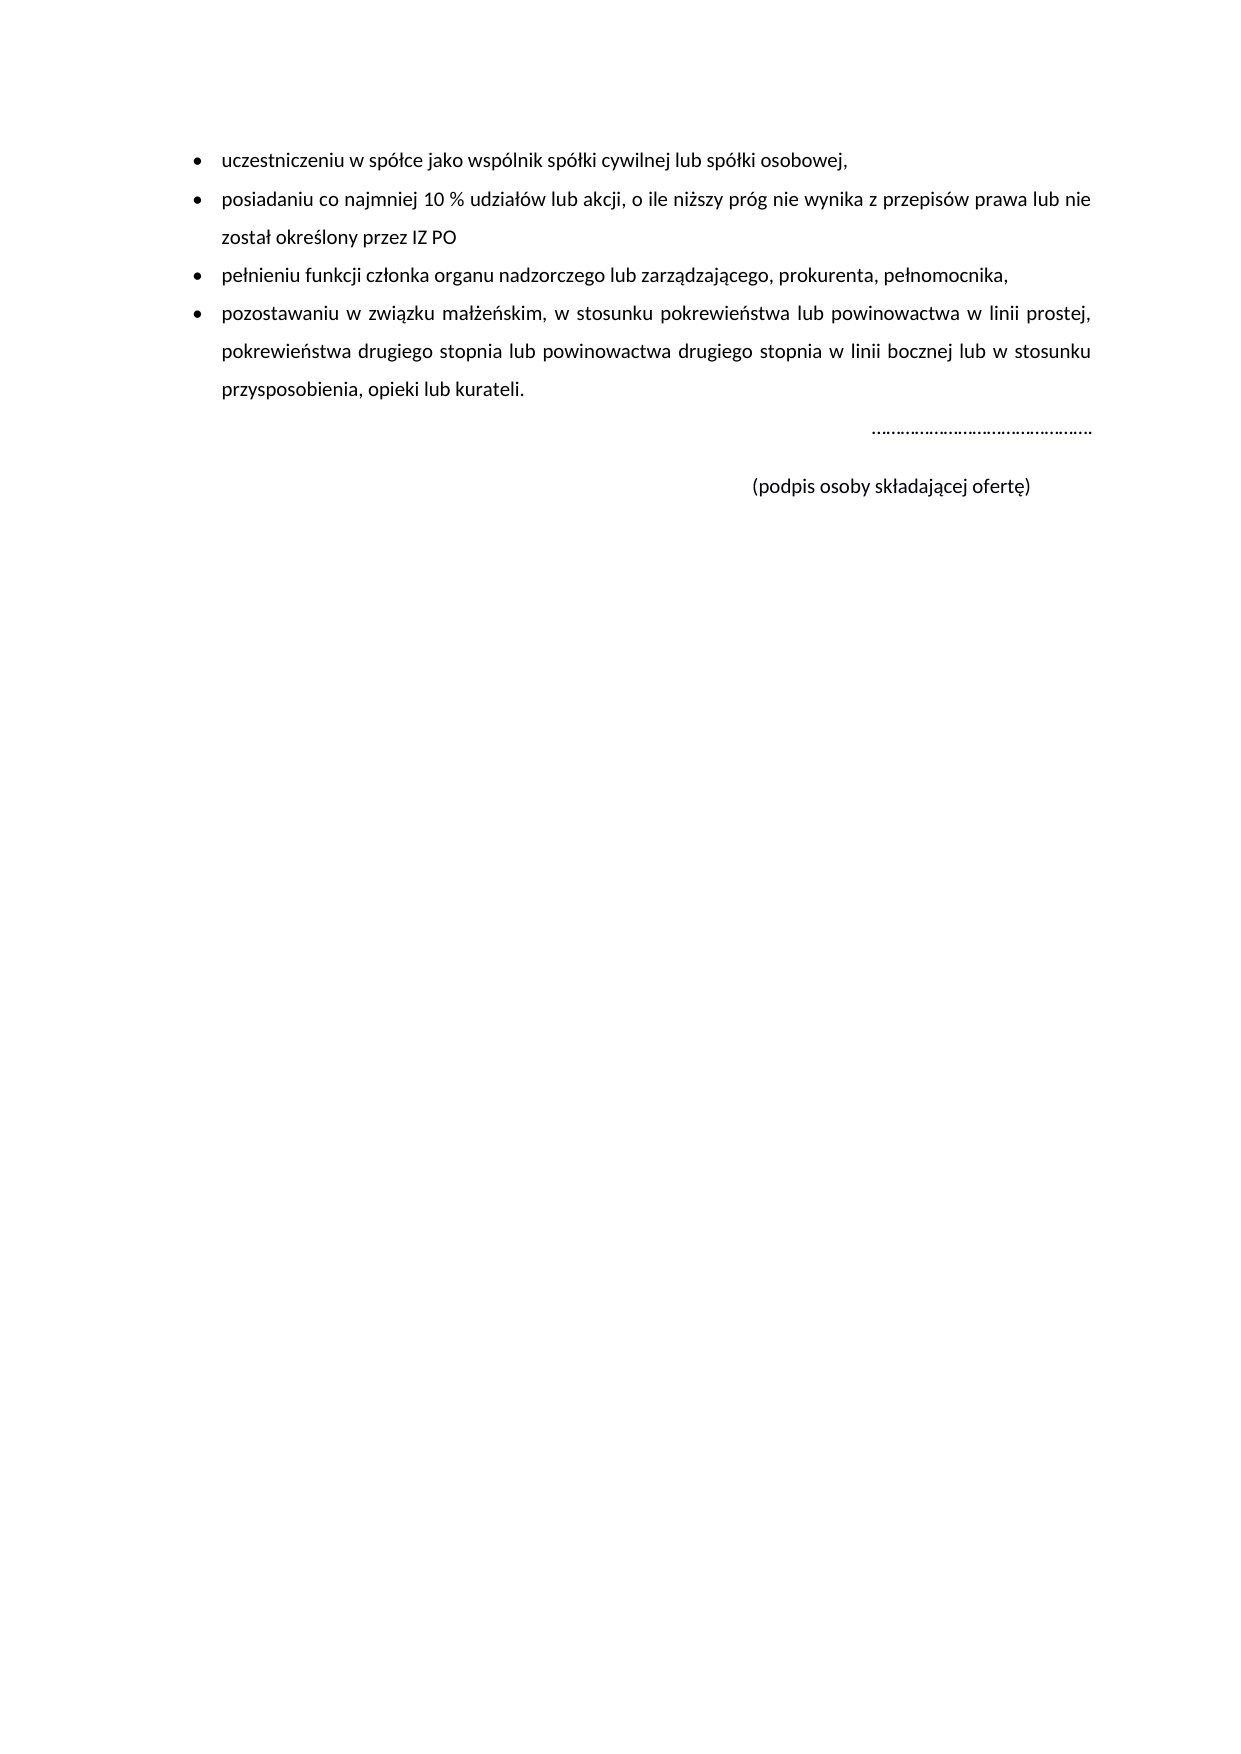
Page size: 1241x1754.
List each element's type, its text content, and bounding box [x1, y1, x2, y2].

list pozostawaniu w związku małżeńskim, w stosunku pokrewieństwa lub powinowactwa w linii prostej, pokrewieństwa drugiego stopnia lub powinowactwa drugiego stopnia w linii bocznej lub w stosunku przysposobienia, opieki lub kurateli. [192, 300, 1093, 402]
list pełnieniu funkcji członka organu nadzorczego lub zarządzającego, prokurenta, pełnomocnika, [192, 262, 1093, 287]
list posiadaniu co najmniej 10 % udziałów lub akcji, o ile niższy próg nie wynika z przepisów prawa lub nie został określony przez IZ PO [192, 186, 1093, 249]
text ………………………………………. [148, 414, 1093, 440]
list uczestniczeniu w spółce jako wspólnik spółki cywilnej lub spółki osobowej, [192, 148, 1093, 173]
text (podpis osoby składającej ofertę) [148, 473, 1093, 499]
